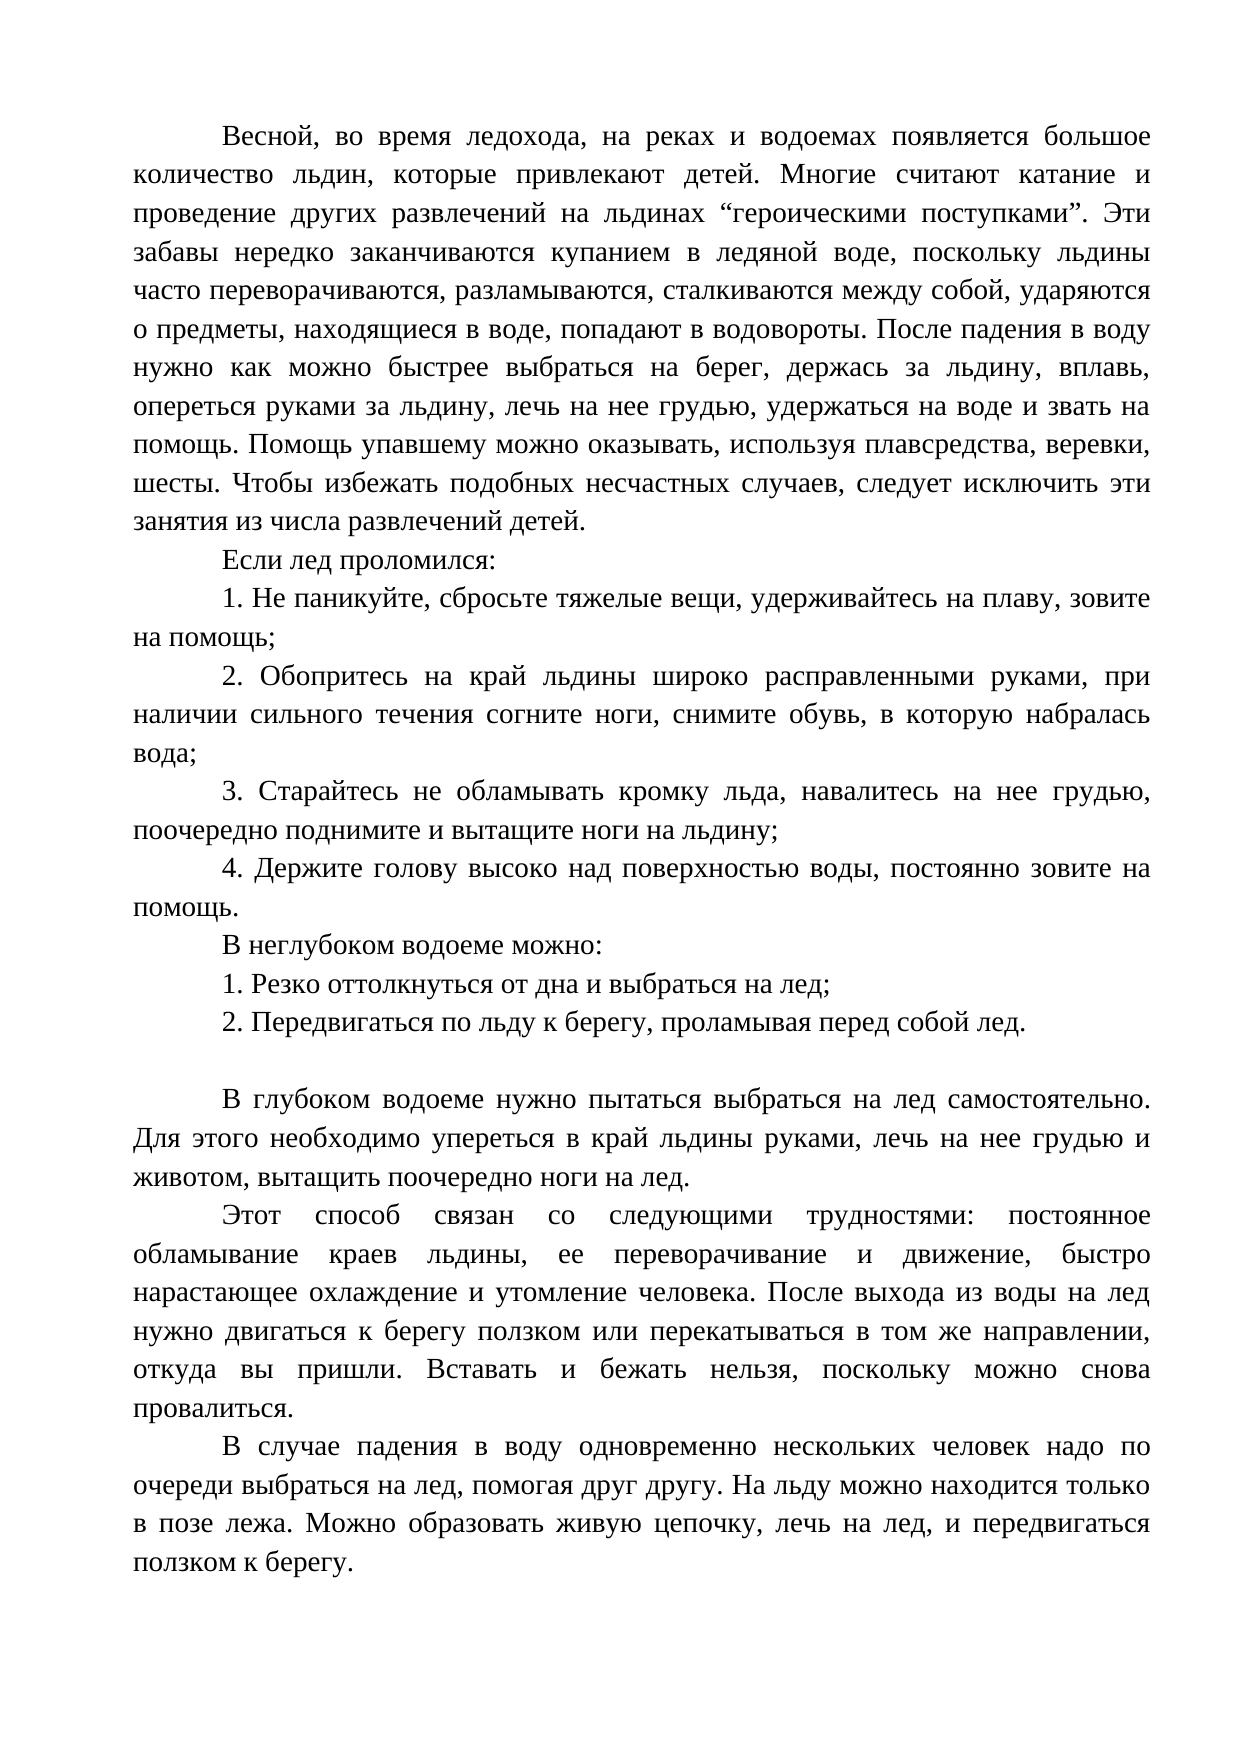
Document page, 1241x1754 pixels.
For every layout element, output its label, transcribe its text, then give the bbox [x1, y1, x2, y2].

text 1. Не паникуйте, сбросьте тяжелые вещи, удерживайтесь на плаву, зовите на помощь; [133, 581, 1152, 653]
text 2. Передвигаться по льду к берегу, проламывая перед собой лед. [133, 1004, 1152, 1038]
text В глубоком водоеме нужно пытаться выбраться на лед самостоятельно. Для этого необходимо упереться в край льдины руками, лечь на нее грудью и животом, вытащить поочередно ноги на лед. [133, 1082, 1152, 1192]
text 2. Обопритесь на край льдины широко расправленными руками, при наличии сильного течения согните ноги, снимите обувь, в которую набралась вода; [133, 658, 1152, 768]
text 1. Резко оттолкнуться от дна и выбраться на лед; [133, 966, 1152, 999]
text 4. Держите голову высоко над поверхностью воды, постоянно зовите на помощь. [133, 850, 1152, 922]
text В неглубоком водоеме можно: [133, 927, 1152, 961]
text В случае падения в воду одновременно нескольких человек надо по очереди выбраться на лед, помогая друг другу. На льду можно находится только в позе лежа. Можно образовать живую цепочку, лечь на лед, и передвигаться ползком к берегу. [133, 1428, 1152, 1578]
text Этот способ связан со следующими трудностями: постоянное обламывание краев льдины, ее переворачивание и движение, быстро нарастающее охлаждение и утомление человека. После выхода из воды на лед нужно двигаться к берегу ползком или перекатываться в том же направлении, откуда вы пришли. Вставать и бежать нельзя, поскольку можно снова провалиться. [133, 1197, 1152, 1423]
text Если лед проломился: [133, 542, 1152, 576]
text 3. Старайтесь не обламывать кромку льда, навалитесь на нее грудью, поочередно поднимите и вытащите ноги на льдину; [133, 773, 1152, 845]
text Весной, во время ледохода, на реках и водоемах появляется большое количество льдин, которые привлекают детей. Многие считают катание и проведение других развлечений на льдинах “героическими поступками”. Эти забавы нередко заканчиваются купанием в ледяной воде, поскольку льдины часто переворачиваются, разламываются, сталкиваются между собой, ударяются о предметы, находящиеся в воде, попадают в водовороты. После падения в воду нужно как можно быстрее выбраться на берег, держась за льдину, вплавь, опереться руками за льдину, лечь на нее грудью, удержаться на воде и звать на помощь. Помощь упавшему можно оказывать, используя плавсредства, веревки, шесты. Чтобы избежать подобных несчастных случаев, следует исключить эти занятия из числа развлечений детей. [133, 118, 1152, 537]
